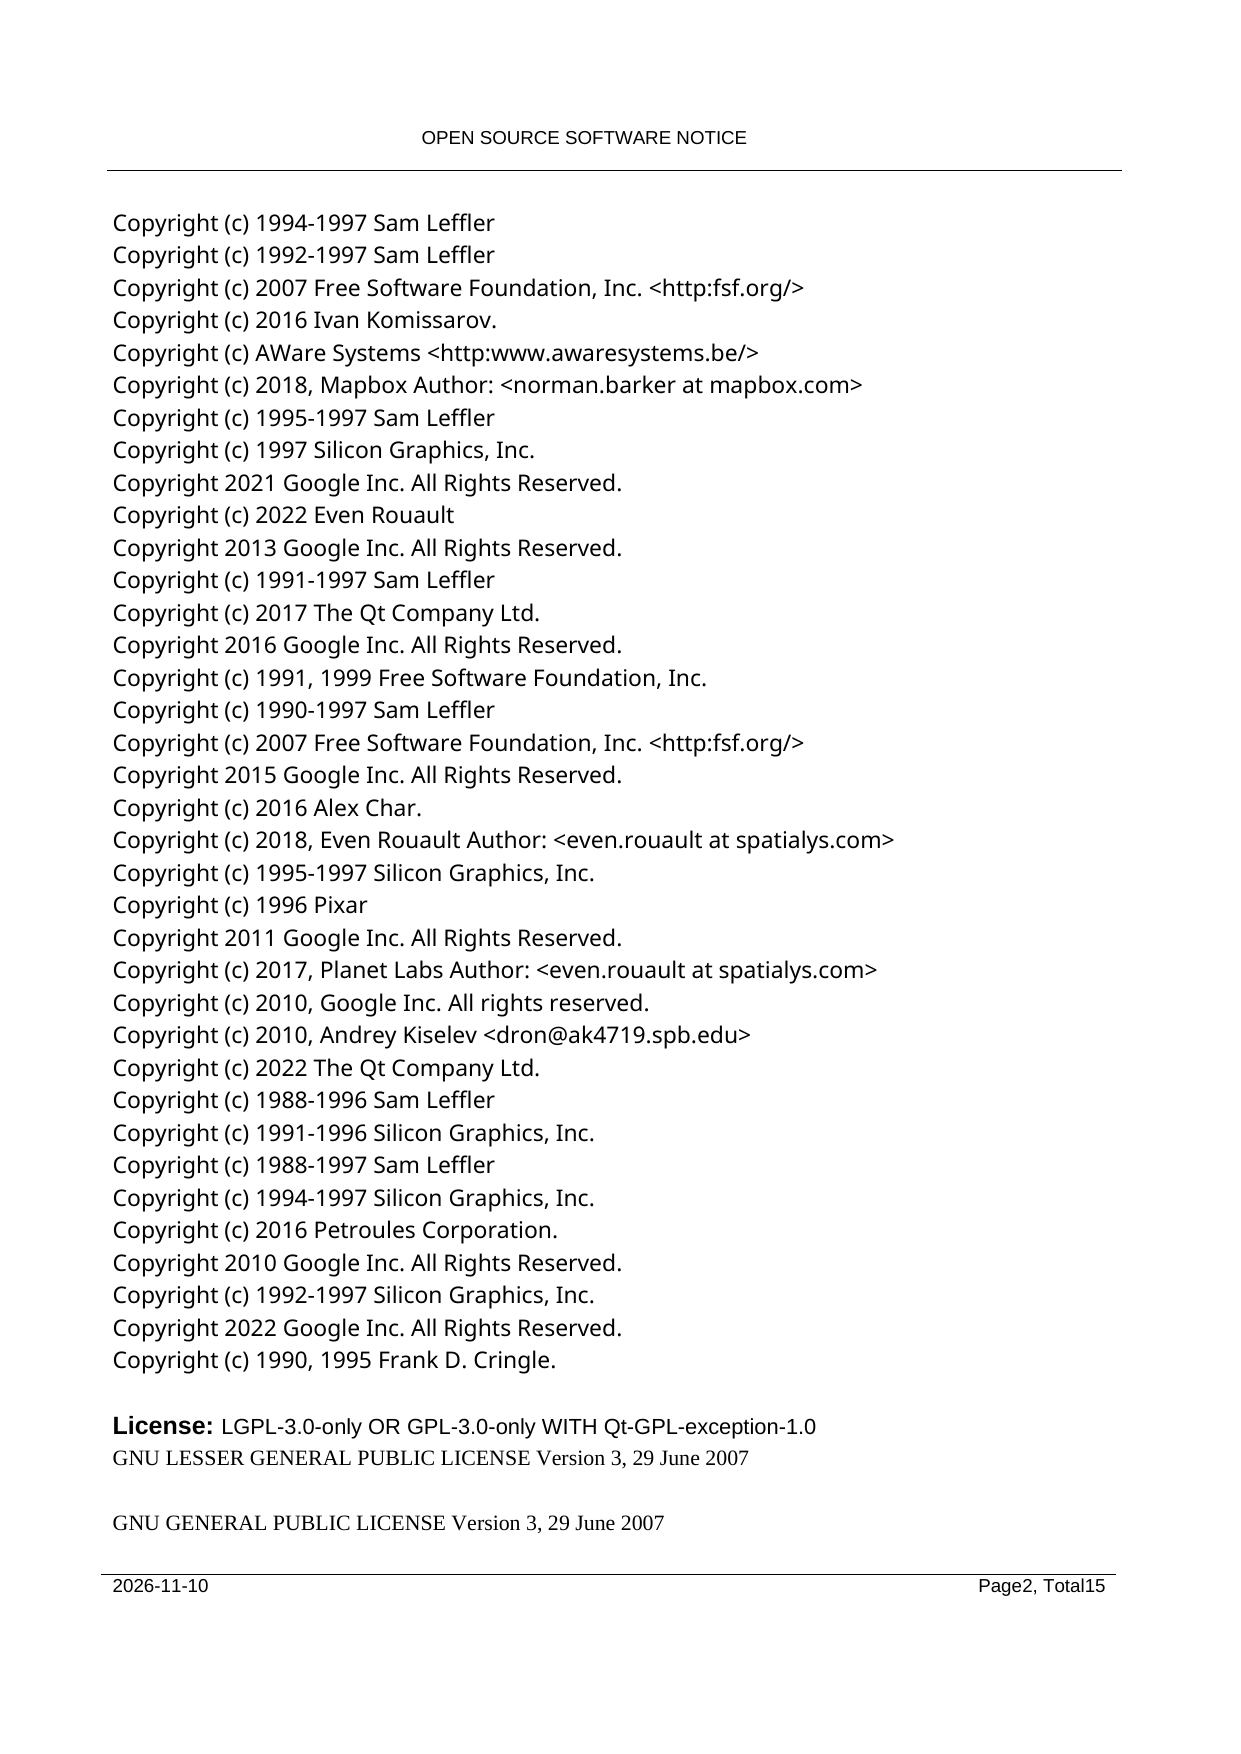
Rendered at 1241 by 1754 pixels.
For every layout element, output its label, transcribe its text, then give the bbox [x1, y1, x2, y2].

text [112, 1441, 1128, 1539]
text License: LGPL-3.0-only OR GPL-3.0-only WITH Qt-GPL-exception-1.0 [112, 1409, 1128, 1441]
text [112, 206, 1128, 1409]
